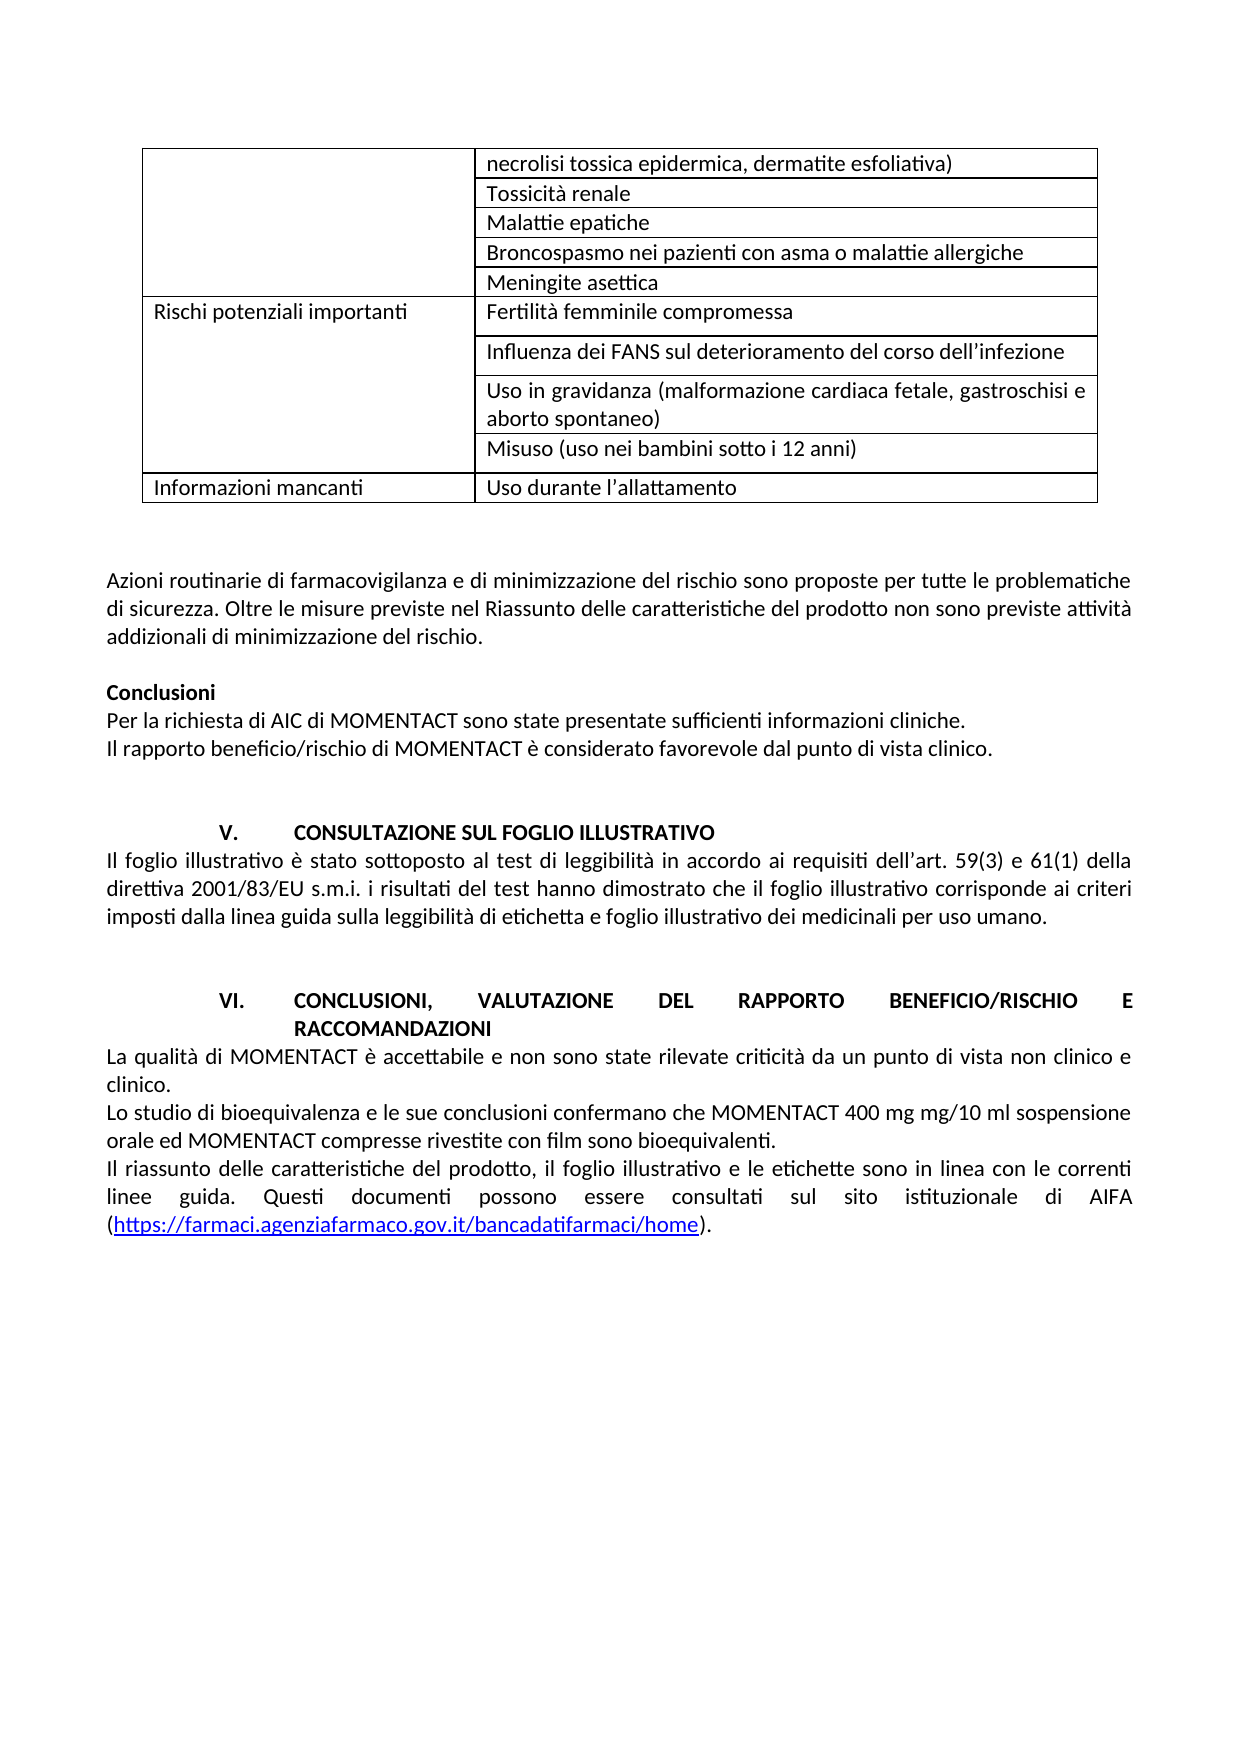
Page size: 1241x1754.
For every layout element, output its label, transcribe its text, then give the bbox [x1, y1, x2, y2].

table_cell Uso in gravidanza (malformazione cardiaca fetale, gastroschisi e aborto spontaneo) [476, 376, 1097, 432]
table_cell Informazioni mancanti [143, 474, 474, 502]
table_cell Malattie epatiche [476, 208, 1097, 236]
list Il rapporto beneficio/rischio di MOMENTACT è considerato favorevole dal punto di vista clinico. [106, 734, 1134, 762]
list Conclusioni [106, 678, 1134, 706]
table_cell Influenza dei FANS sul deterioramento del corso dell’infezione [476, 337, 1097, 375]
list CONSULTAZIONE SUL FOGLIO ILLUSTRATIVO [219, 818, 1134, 846]
table_cell Uso durante l’allattamento [476, 474, 1097, 502]
text La qualità di MOMENTACT è accettabile e non sono state rilevate criticità da un punto di vista non clinico e clinico. [106, 1042, 1134, 1098]
table_cell Meningite asettica [476, 268, 1097, 296]
list CONCLUSIONI, VALUTAZIONE DEL RAPPORTO BENEFICIO/RISCHIO E RACCOMANDAZIONI [219, 986, 1134, 1042]
table_cell Tossicità renale [476, 179, 1097, 207]
list Per la richiesta di AIC di MOMENTACT sono state presentate sufficienti informazioni cliniche. [106, 706, 1134, 734]
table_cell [476, 149, 1097, 177]
list Azioni routinarie di farmacovigilanza e di minimizzazione del rischio sono proposte per tutte le problematiche di sicurezza. Oltre le misure previste nel Riassunto delle caratteristiche del prodotto non sono previste attività addizionali di minimizzazione del rischio. [106, 566, 1134, 650]
text Il riassunto delle caratteristiche del prodotto, il foglio illustrativo e le etichette sono in linea con le correnti linee guida. Questi documenti possono essere consultati sul sito istituzionale di AIFA (https://farmaci.agenziafarmaco.gov.it/bancadatifarmaci/home). [106, 1154, 1134, 1238]
table_cell Fertilità femminile compromessa [476, 297, 1097, 335]
text Lo studio di bioequivalenza e le sue conclusioni confermano che MOMENTACT 400 mg mg/10 ml sospensione orale ed MOMENTACT compresse rivestite con film sono bioequivalenti. [106, 1098, 1134, 1154]
table_cell Rischi potenziali importanti [143, 297, 474, 472]
table_cell Broncospasmo nei pazienti con asma o malattie allergiche [476, 238, 1097, 266]
table_cell Misuso (uso nei bambini sotto i 12 anni) [476, 434, 1097, 472]
text Il foglio illustrativo è stato sottoposto al test di leggibilità in accordo ai requisiti dell’art. 59(3) e 61(1) della direttiva 2001/83/EU s.m.i. i risultati del test hanno dimostrato che il foglio illustrativo corrisponde ai criteri imposti dalla linea guida sulla leggibilità di etichetta e foglio illustrativo dei medicinali per uso umano. [106, 846, 1134, 930]
